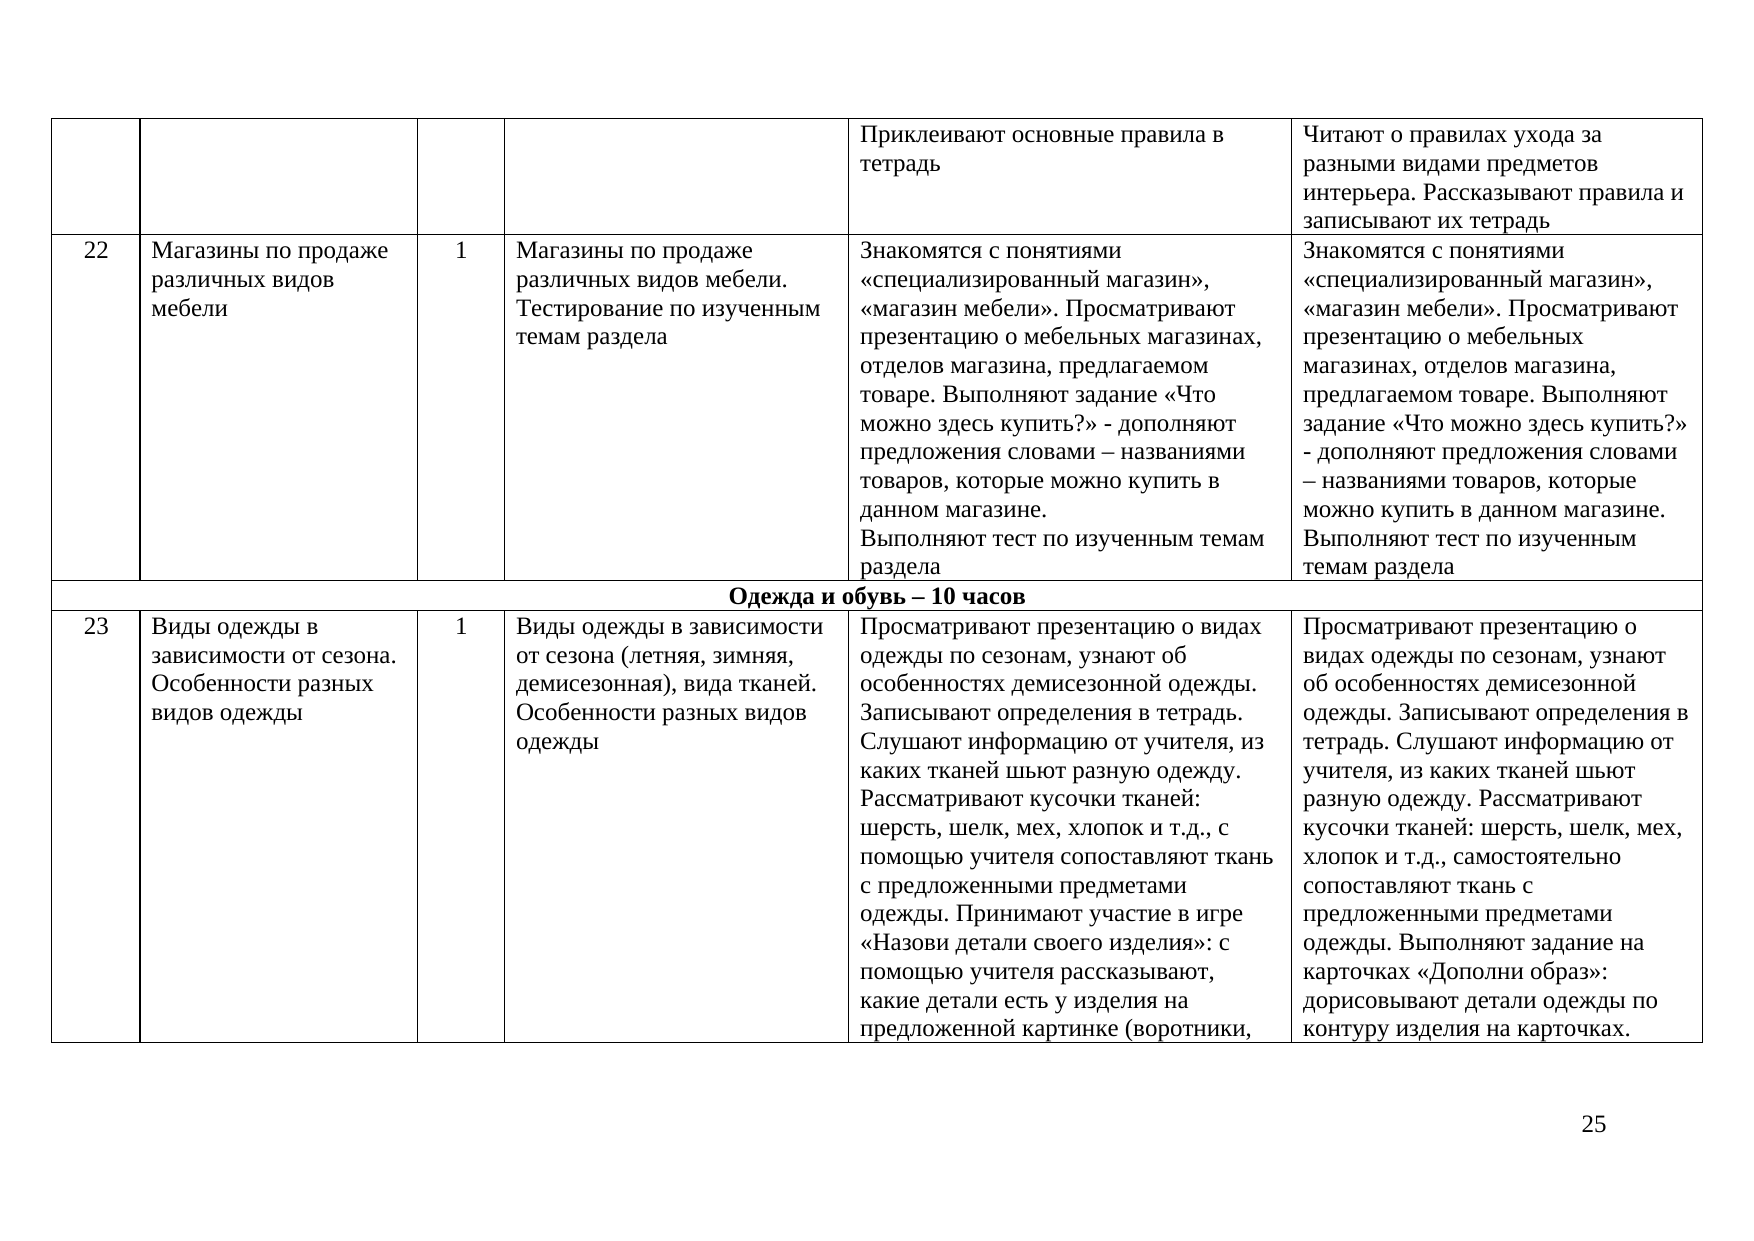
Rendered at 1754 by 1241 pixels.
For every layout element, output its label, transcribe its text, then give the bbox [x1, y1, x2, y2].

table_cell Знакомятся с понятиями «специализированный магазин», «магазин мебели». Просматривают презентацию о мебельных магазинах, отделов магазина, предлагаемом товаре. Выполняют задание «Что можно здесь купить?» - дополняют предложения словами – названиями товаров, которые можно купить в данном магазине. Выполняют тест по изученным темам раздела [1292, 235, 1702, 580]
table_cell 23 [52, 611, 139, 1042]
table_cell Магазины по продаже различных видов мебели. Тестирование по изученным темам раздела [505, 235, 848, 580]
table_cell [141, 119, 417, 234]
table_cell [505, 611, 848, 1042]
table_cell 21 [52, 119, 139, 234]
table_cell 1 [418, 235, 504, 580]
table_cell 22 [52, 235, 139, 580]
table_cell Знакомятся с понятиями «специализированный магазин», «магазин мебели». Просматривают презентацию о мебельных магазинах, отделов магазина, предлагаемом товаре. Выполняют задание «Что можно здесь купить?» - дополняют предложения словами – названиями товаров, которые можно купить в данном магазине. Выполняют тест по изученным темам раздела [849, 235, 1291, 580]
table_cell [1292, 119, 1702, 234]
table_cell 1 [418, 611, 504, 1042]
table_cell Одежда и обувь – 10 часов [52, 581, 1702, 610]
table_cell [141, 611, 417, 1042]
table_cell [849, 611, 1291, 1042]
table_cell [505, 119, 848, 234]
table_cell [1292, 611, 1702, 1042]
table_cell 1 [418, 119, 504, 234]
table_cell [849, 119, 1291, 234]
table_cell Магазины по продаже различных видов мебели [141, 235, 417, 580]
